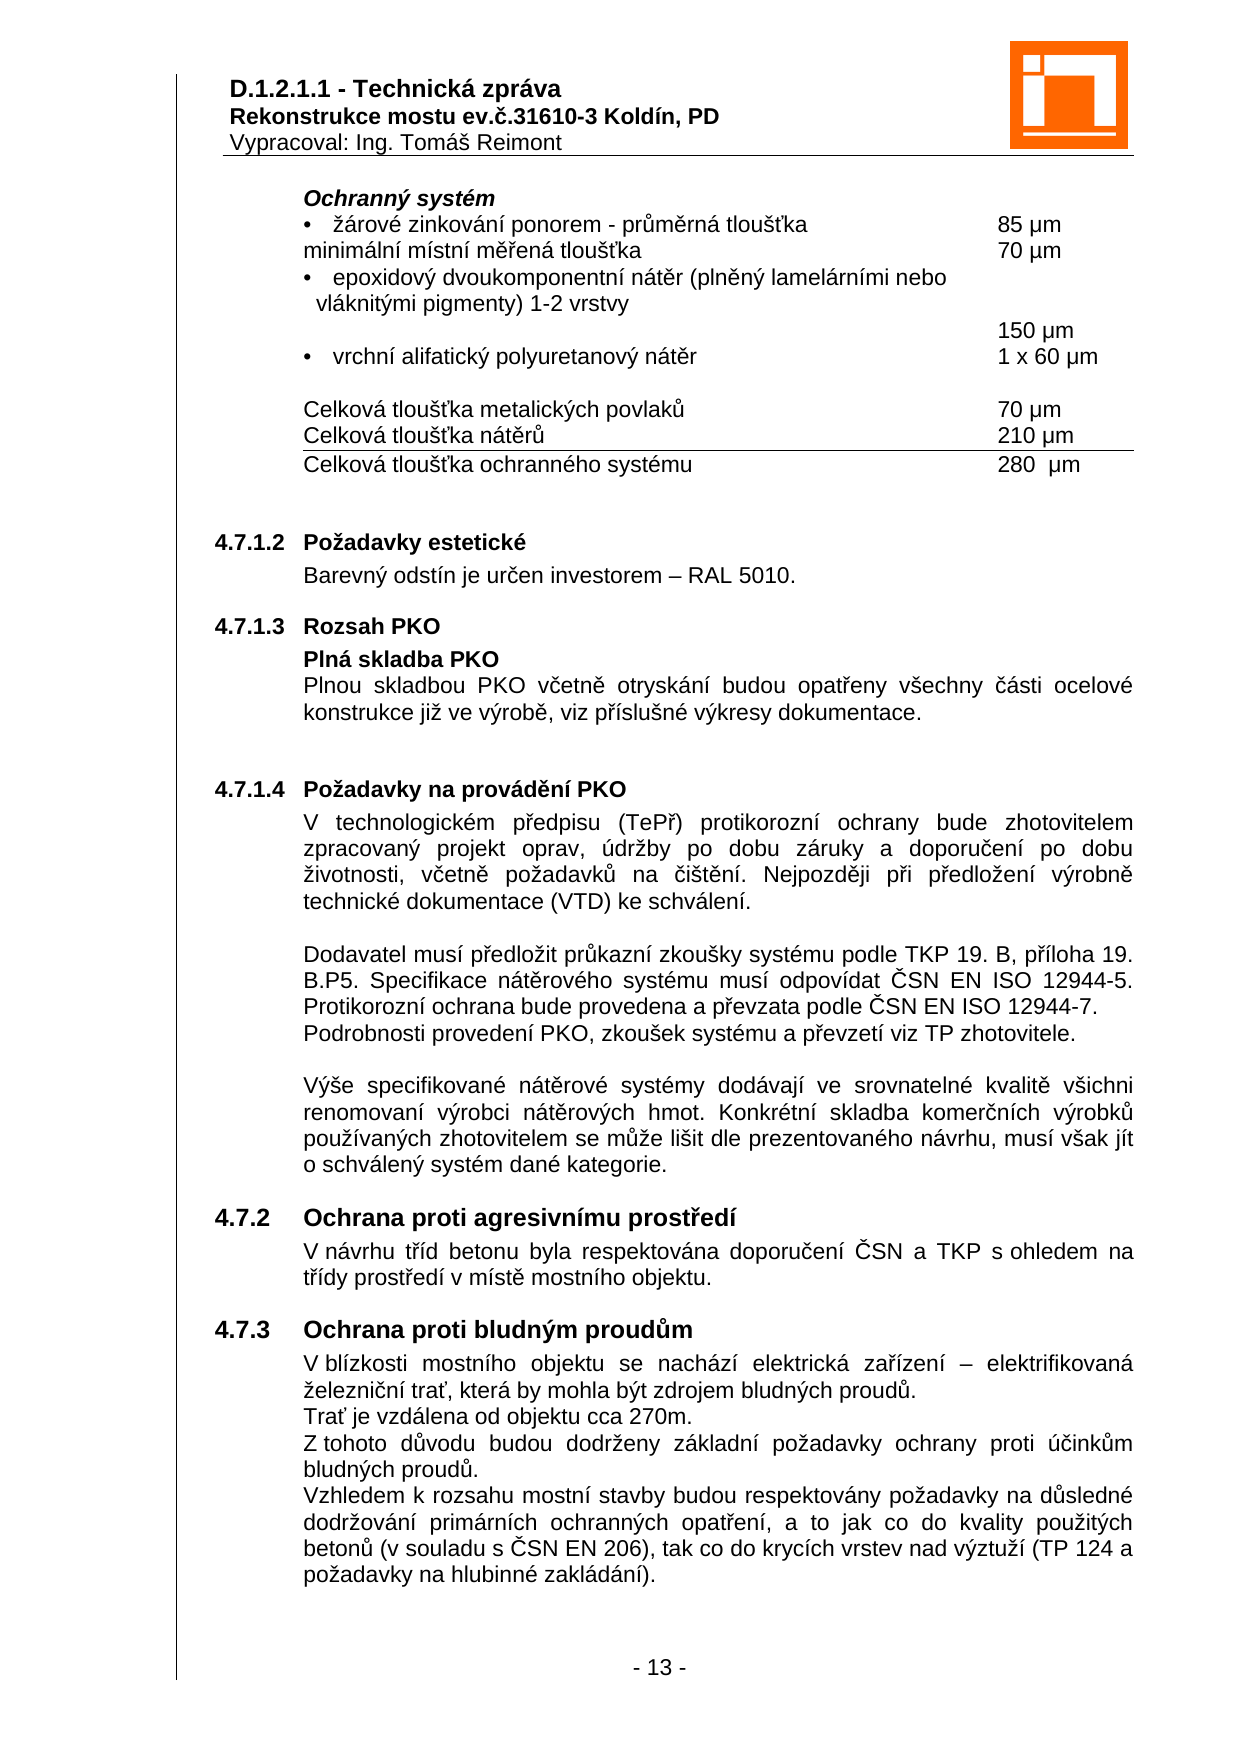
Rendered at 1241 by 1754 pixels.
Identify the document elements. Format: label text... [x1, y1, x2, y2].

text Dodavatel musí předložit průkazní zkoušky systému podle TKP 19. B, příloha 19. B.P5. Specifikace nátěrového systému musí odpovídat ČSN EN ISO 12944-5. Protikorozní ochrana bude provedena a převzata podle ČSN EN ISO 12944-7. [303, 941, 1134, 1019]
text Plnou skladbou PKO včetně otryskání budou opatřeny všechny části ocelové konstrukce již ve výrobě, viz příslušné výkresy dokumentace. [303, 672, 1134, 725]
picture [1010, 41, 1128, 149]
text Celková tloušťka nátěrů 210 μm [303, 422, 1134, 450]
subtitle Ochrana proti bludným proudům [214, 1315, 1134, 1344]
text Plná skladba PKO [303, 646, 1134, 672]
text minimální místní měřená tloušťka 70 µm [303, 237, 1134, 264]
text Celková tloušťka metalických povlaků 70 μm [303, 396, 1134, 422]
text Podrobnosti provedení PKO, zkoušek systému a převzetí viz TP zhotovitele. [303, 1019, 1134, 1046]
text Výše specifikované nátěrové systémy dodávají ve srovnatelné kvalitě všichni renomovaní výrobci nátěrových hmot. Konkrétní skladba komerčních výrobků používaných zhotovitelem se může lišit dle prezentovaného návrhu, musí však jít o schválený systém dané kategorie. [303, 1072, 1134, 1178]
text • epoxidový dvoukomponentní nátěr (plněný lamelárními nebo [303, 264, 1134, 290]
text Vzhledem k rozsahu mostní stavby budou respektovány požadavky na důsledné dodržování primárních ochranných opatření, a to jak co do kvality použitých betonů (v souladu s ČSN EN 206), tak co do krycích vrstev nad výztuží (TP 124 a požadavky na hlubinné zakládání). [303, 1482, 1134, 1588]
subtitle Požadavky estetické [214, 529, 1134, 556]
subtitle Rozsah PKO [214, 613, 1134, 639]
text Celková tloušťka ochranného systému 280 μm [303, 451, 1134, 478]
text • vrchní alifatický polyuretanový nátěr 1 x 60 μm [303, 343, 1134, 369]
text V blízkosti mostního objektu se nachází elektrická zařízení – elektrifikovaná železniční trať, která by mohla být zdrojem bludných proudů. [303, 1350, 1134, 1403]
text Trať je vzdálena od objektu cca 270m. [303, 1403, 1134, 1429]
text Ochranný systém [303, 185, 1134, 211]
text Z tohoto důvodu budou dodrženy základní požadavky ochrany proti účinkům bludných proudů. [303, 1429, 1134, 1482]
text • žárové zinkování ponorem - průměrná tloušťka 85 μm [303, 211, 1134, 237]
text V návrhu tříd betonu byla respektována doporučení ČSN a TKP s ohledem na třídy prostředí v místě mostního objektu. [303, 1238, 1134, 1290]
text vláknitými pigmenty) 1-2 vrstvy 150 μm [303, 290, 1134, 343]
text Barevný odstín je určen investorem – RAL 5010. [303, 562, 1134, 588]
subtitle Ochrana proti agresivnímu prostředí [214, 1203, 1134, 1231]
subtitle Požadavky na provádění PKO [214, 776, 1134, 802]
text V technologickém předpisu (TePř) protikorozní ochrany bude zhotovitelem zpracovaný projekt oprav, údržby po dobu záruky a doporučení po dobu životnosti, včetně požadavků na čištění. Nejpozději při předložení výrobně technické dokumentace (VTD) ke schválení. [303, 809, 1134, 914]
